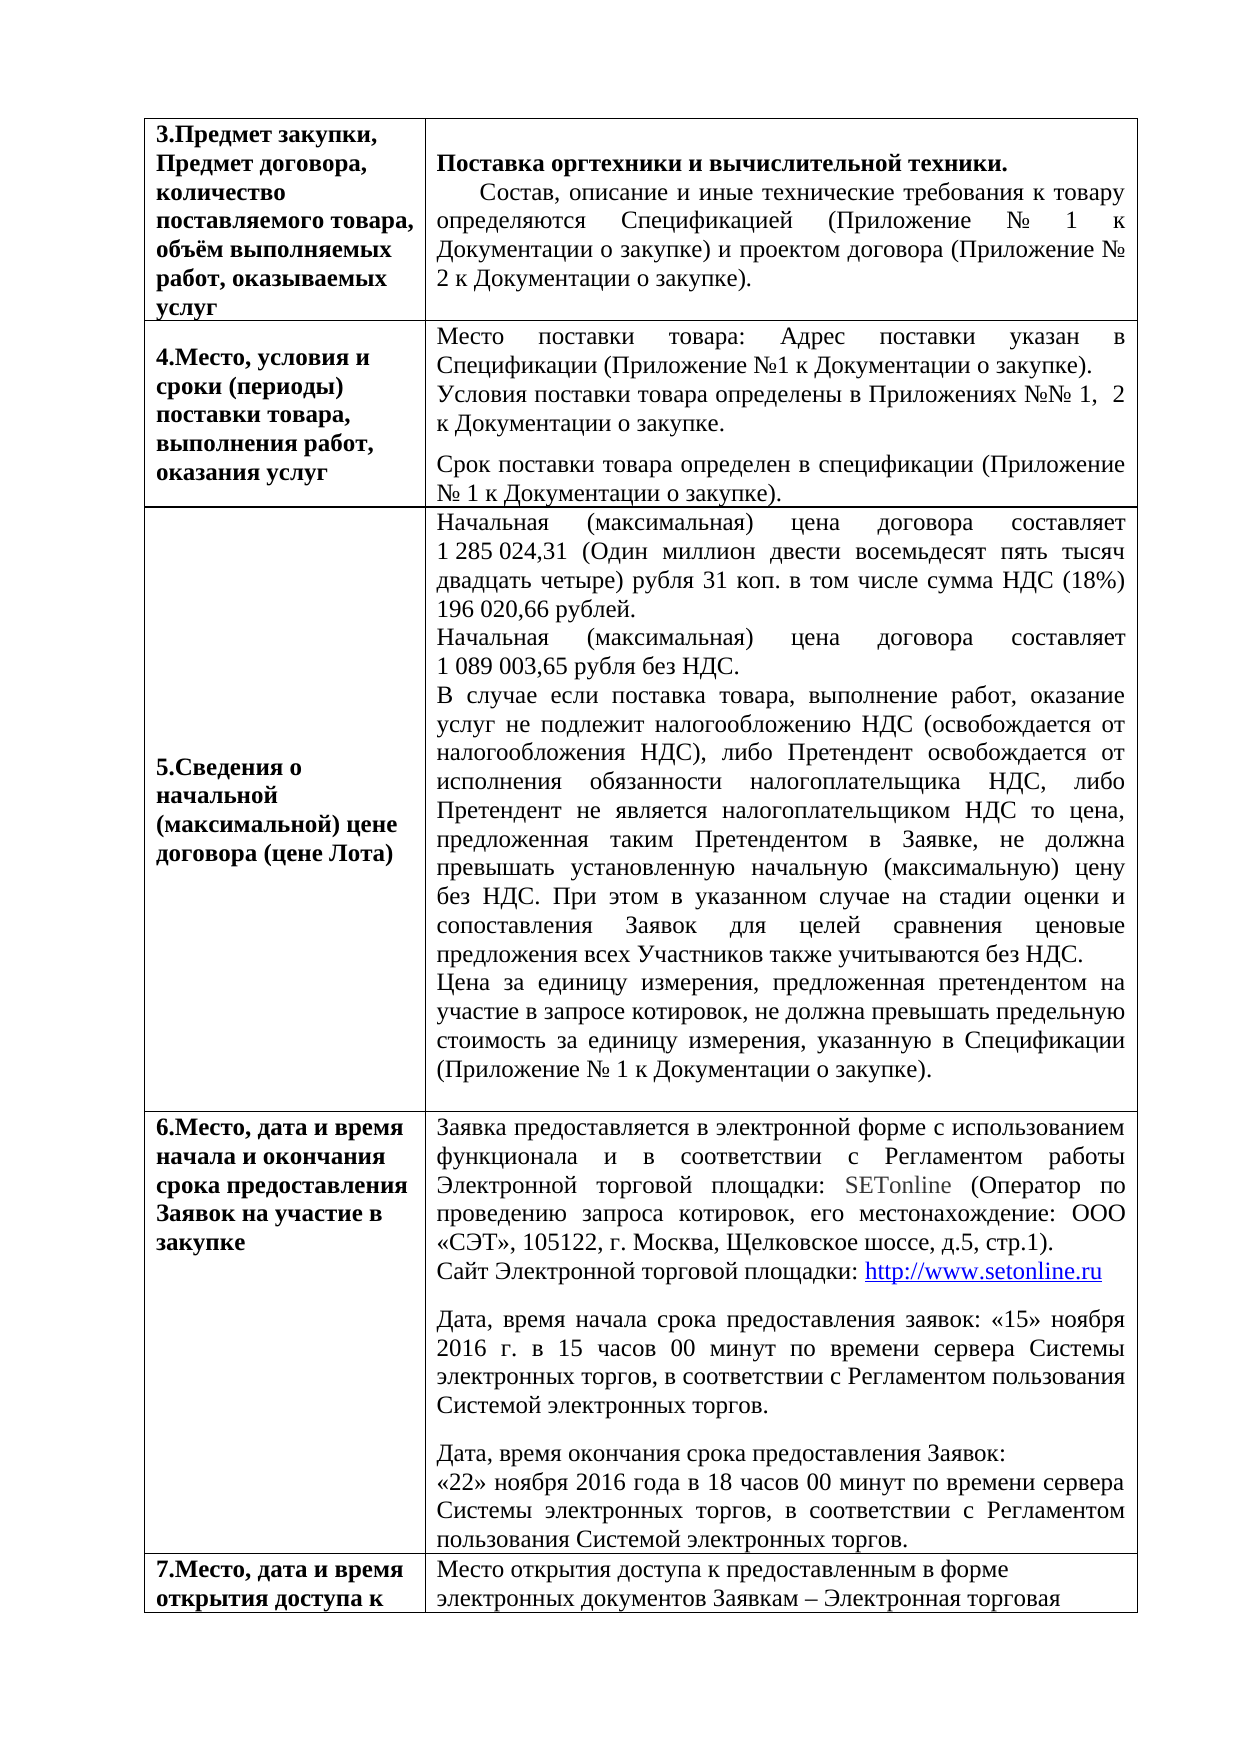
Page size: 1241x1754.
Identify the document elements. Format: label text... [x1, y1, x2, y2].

table_cell 4.Место, условия и сроки (периоды) поставки товара, выполнения работ, оказания услуг [145, 321, 425, 506]
table_cell Место поставки товара: Адрес поставки указан в Спецификации (Приложение №1 к Документации о закупке). Условия поставки товара определены в Приложениях №№ 1, 2 к Документации о закупке. Срок поставки товара определен в спецификации (Приложение № 1 к Документации о закупке). [426, 321, 1137, 506]
table_cell Заявка предоставляется в электронной форме с использованием функционала и в соответствии с Регламентом работы Электронной торговой площадки: SETonline (Оператор по проведению запроса котировок, его местонахождение: ООО «СЭТ», . Москва, Щелковское шоссе, д.5, стр.1). Сайт Электронной торговой площадки: http://www.setonline.ru Дата, время начала срока предоставления заявок: «15» ноября 2016 г. в 15 часов 00 минут по времени сервера Системы электронных торгов, в соответствии с Регламентом пользования Системой электронных торгов. Дата, время окончания срока предоставления Заявок: «22» ноября 2016 года в 18 часов 00 минут по времени сервера Системы электронных торгов, в соответствии с Регламентом пользования Системой электронных торгов. [426, 1112, 1137, 1553]
table_cell Начальная (максимальная) цена договора составляет 1 285 024,31 (Один миллион двести восемьдесят пять тысяч двадцать четыре) рубля 31 коп. в том числе сумма НДС (18%) 196 020,66 рублей. Начальная (максимальная) цена договора составляет 1 089 003,65 рубля без НДС. В случае если поставка товара, выполнение работ, оказание услуг не подлежит налогообложению НДС (освобождается от налогообложения НДС), либо Претендент освобождается от исполнения обязанности налогоплательщика НДС, либо Претендент не является налогоплательщиком НДС то цена, предложенная таким Претендентом в Заявке, не должна превышать установленную начальную (максимальную) цену без НДС. При этом в указанном случае на стадии оценки и сопоставления Заявок для целей сравнения ценовые предложения всех Участников также учитываются без НДС. Цена за единицу измерения, предложенная претендентом на участие в запросе котировок, не должна превышать предельную стоимость за единицу измерения, указанную в Спецификации (Приложение № 1 к Документации о закупке). [426, 508, 1137, 1111]
table_cell 3.Предмет закупки, Предмет договора, количество поставляемого товара, объём выполняемых работ, оказываемых услуг [145, 119, 425, 320]
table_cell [145, 1554, 425, 1612]
table_cell 6.Место, дата и время начала и окончания срока предоставления Заявок на участие в закупке [145, 1112, 425, 1553]
table_cell 5.Сведения о начальной (максимальной) цене договора (цене Лота) [145, 508, 425, 1111]
table_cell Поставка оргтехники и вычислительной техники. Состав, описание и иные технические требования к товару определяются Спецификацией (Приложение № 1 к Документации о закупке) и проектом договора (Приложение № 2 к Документации о закупке). [426, 119, 1137, 320]
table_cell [426, 1554, 1137, 1612]
